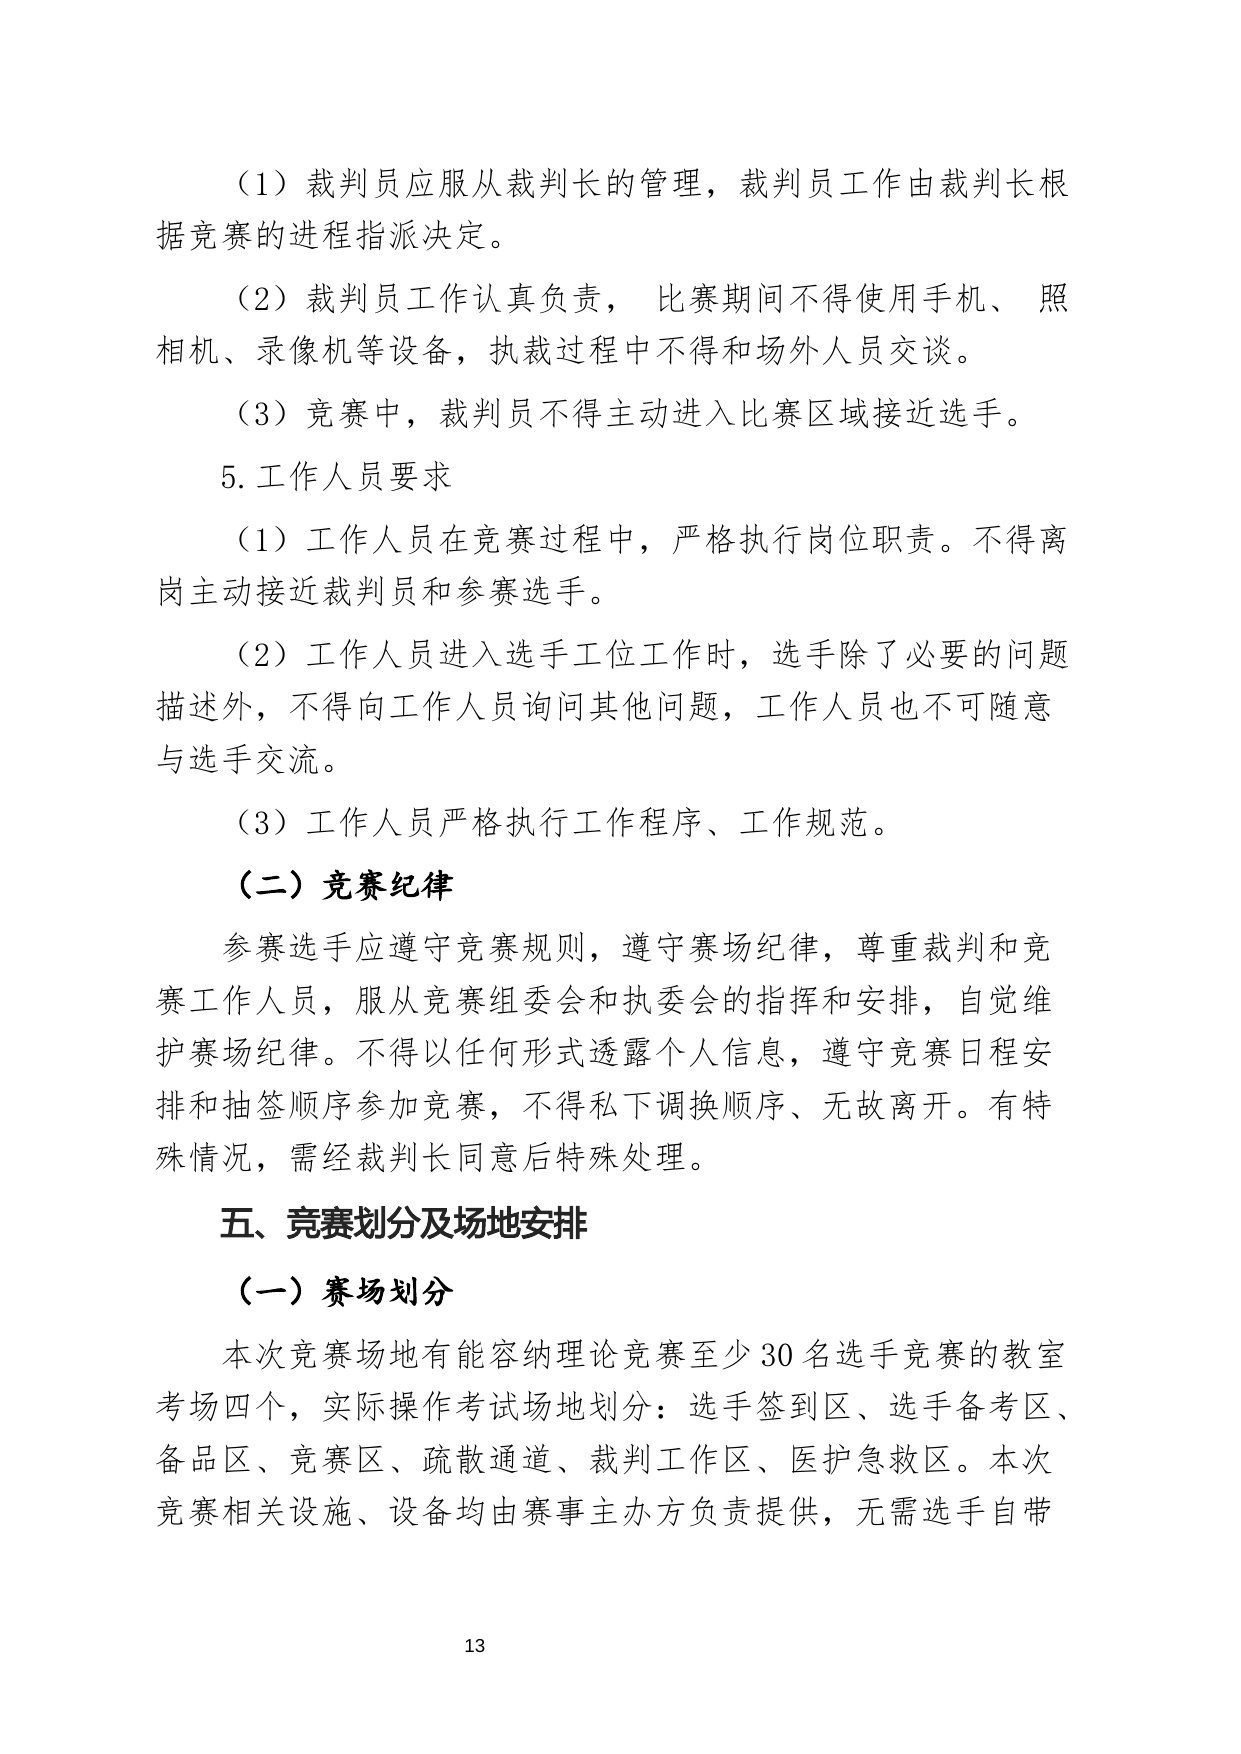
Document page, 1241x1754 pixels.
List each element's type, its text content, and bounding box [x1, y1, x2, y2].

text （3）竞赛中，裁判员不得主动进入比赛区域接近选手。 [153, 392, 1074, 430]
text （2）裁判员工作认真负责， 比赛期间不得使用手机、 照相机、录像机等设备，执裁过程中不得和场外人员交谈。 [153, 277, 1074, 368]
text （二）竞赛纪律 [153, 864, 1074, 902]
text （2）工作人员进入选手工位工作时，选手除了必要的问题描述外，不得向工作人员询问其他问题，工作人员也不可随意与选手交流。 [153, 633, 1074, 776]
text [153, 1333, 1074, 1528]
text （3）工作人员严格执行工作程序、工作规范。 [153, 801, 1074, 839]
text 参赛选手应遵守竞赛规则，遵守赛场纪律，尊重裁判和竞赛工作人员，服从竞赛组委会和执委会的指挥和安排，自觉维护赛场纪律。不得以任何形式透露个人信息，遵守竞赛日程安排和抽签顺序参加竞赛，不得私下调换顺序、无故离开。有特殊情况，需经裁判长同意后特殊处理。 [153, 926, 1074, 1174]
text 五、竞赛划分及场地安排 [153, 1199, 1074, 1243]
text （1）裁判员应服从裁判长的管理，裁判员工作由裁判长根据竞赛的进程指派决定。 [153, 162, 1074, 252]
text （一）赛场划分 [153, 1270, 1074, 1308]
text （1）工作人员在竞赛过程中，严格执行岗位职责。不得离岗主动接近裁判员和参赛选手。 [153, 518, 1074, 608]
text 5.工作人员要求 [153, 455, 1074, 493]
